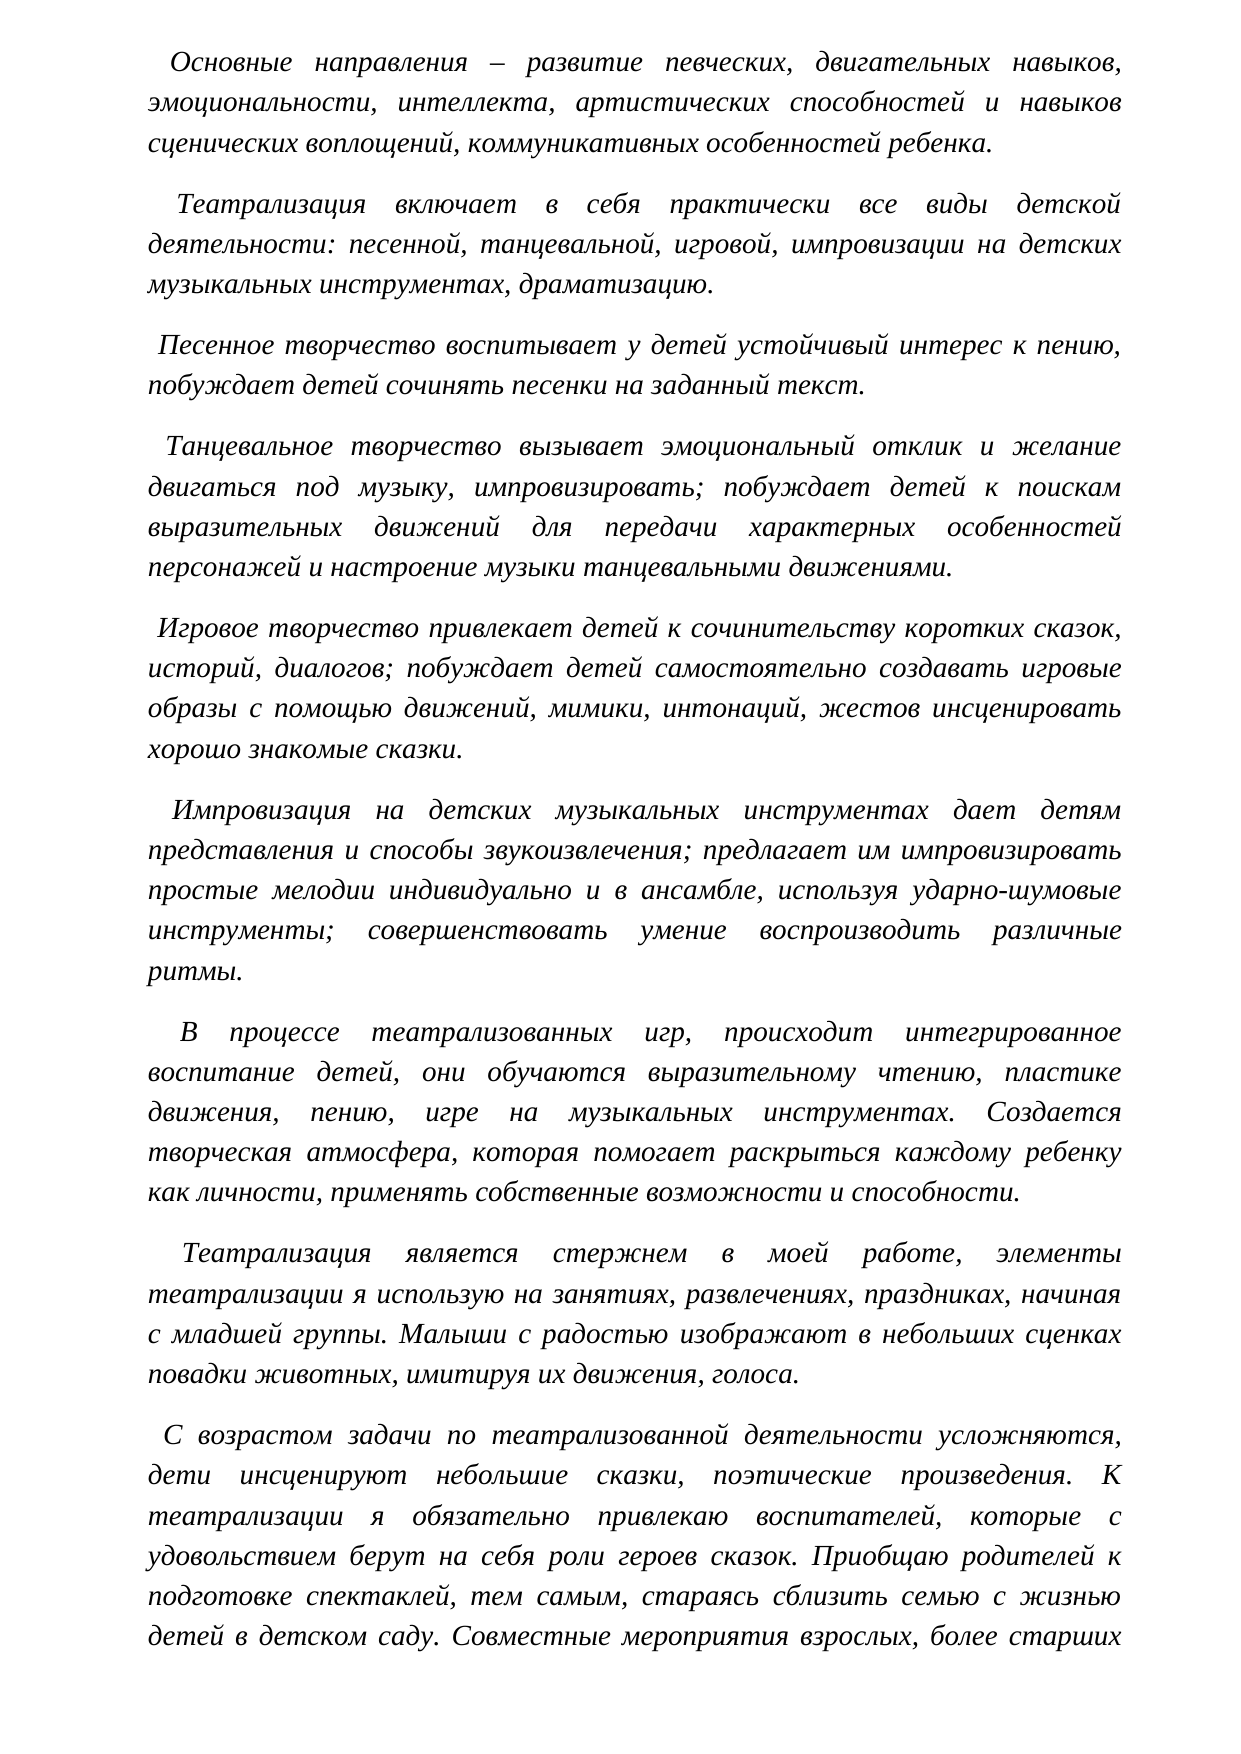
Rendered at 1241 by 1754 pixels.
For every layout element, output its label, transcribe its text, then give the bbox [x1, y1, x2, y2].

text Песенное творчество воспитывает у детей устойчивый интерес к пению, побуждает детей сочинять песенки на заданный текст. [148, 327, 1122, 401]
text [148, 1417, 1122, 1652]
text Игровое творчество привлекает детей к сочинительству коротких сказок, историй, диалогов; побуждает детей самостоятельно создавать игровые образы с помощью движений, мимики, интонаций, жестов инсценировать хорошо знакомые сказки. [148, 610, 1122, 764]
text Театрализация является стержнем в моей работе, элементы театрализации я использую на занятиях, развлечениях, праздниках, начиная с младшей группы. Малыши с радостью изображают в небольших сценках повадки животных, имитируя их движения, голоса. [148, 1236, 1122, 1390]
text Основные направления – развитие певческих, двигательных навыков, эмоциональности, интеллекта, артистических способностей и навыков сценических воплощений, коммуникативных особенностей ребенка. [148, 44, 1122, 158]
text Танцевальное творчество вызывает эмоциональный отклик и желание двигаться под музыку, импровизировать; побуждает детей к поискам выразительных движений для передачи характерных особенностей персонажей и настроение музыки танцевальными движениями. [148, 428, 1122, 583]
text Импровизация на детских музыкальных инструментах дает детям представления и способы звукоизвлечения; предлагает им импровизировать простые мелодии индивидуально и в ансамбле, используя ударно-шумовые инструменты; совершенствовать умение воспроизводить различные ритмы. [148, 792, 1122, 986]
text Театрализация включает в себя практически все виды детской деятельности: песенной, танцевальной, игровой, импровизации на детских музыкальных инструментах, драматизацию. [148, 186, 1122, 300]
text В процессе театрализованных игр, происходит интегрированное воспитание детей, они обучаются выразительному чтению, пластике движения, пению, игре на музыкальных инструментах. Создается творческая атмосфера, которая помогает раскрыться каждому ребенку как личности, применять собственные возможности и способности. [148, 1014, 1122, 1208]
